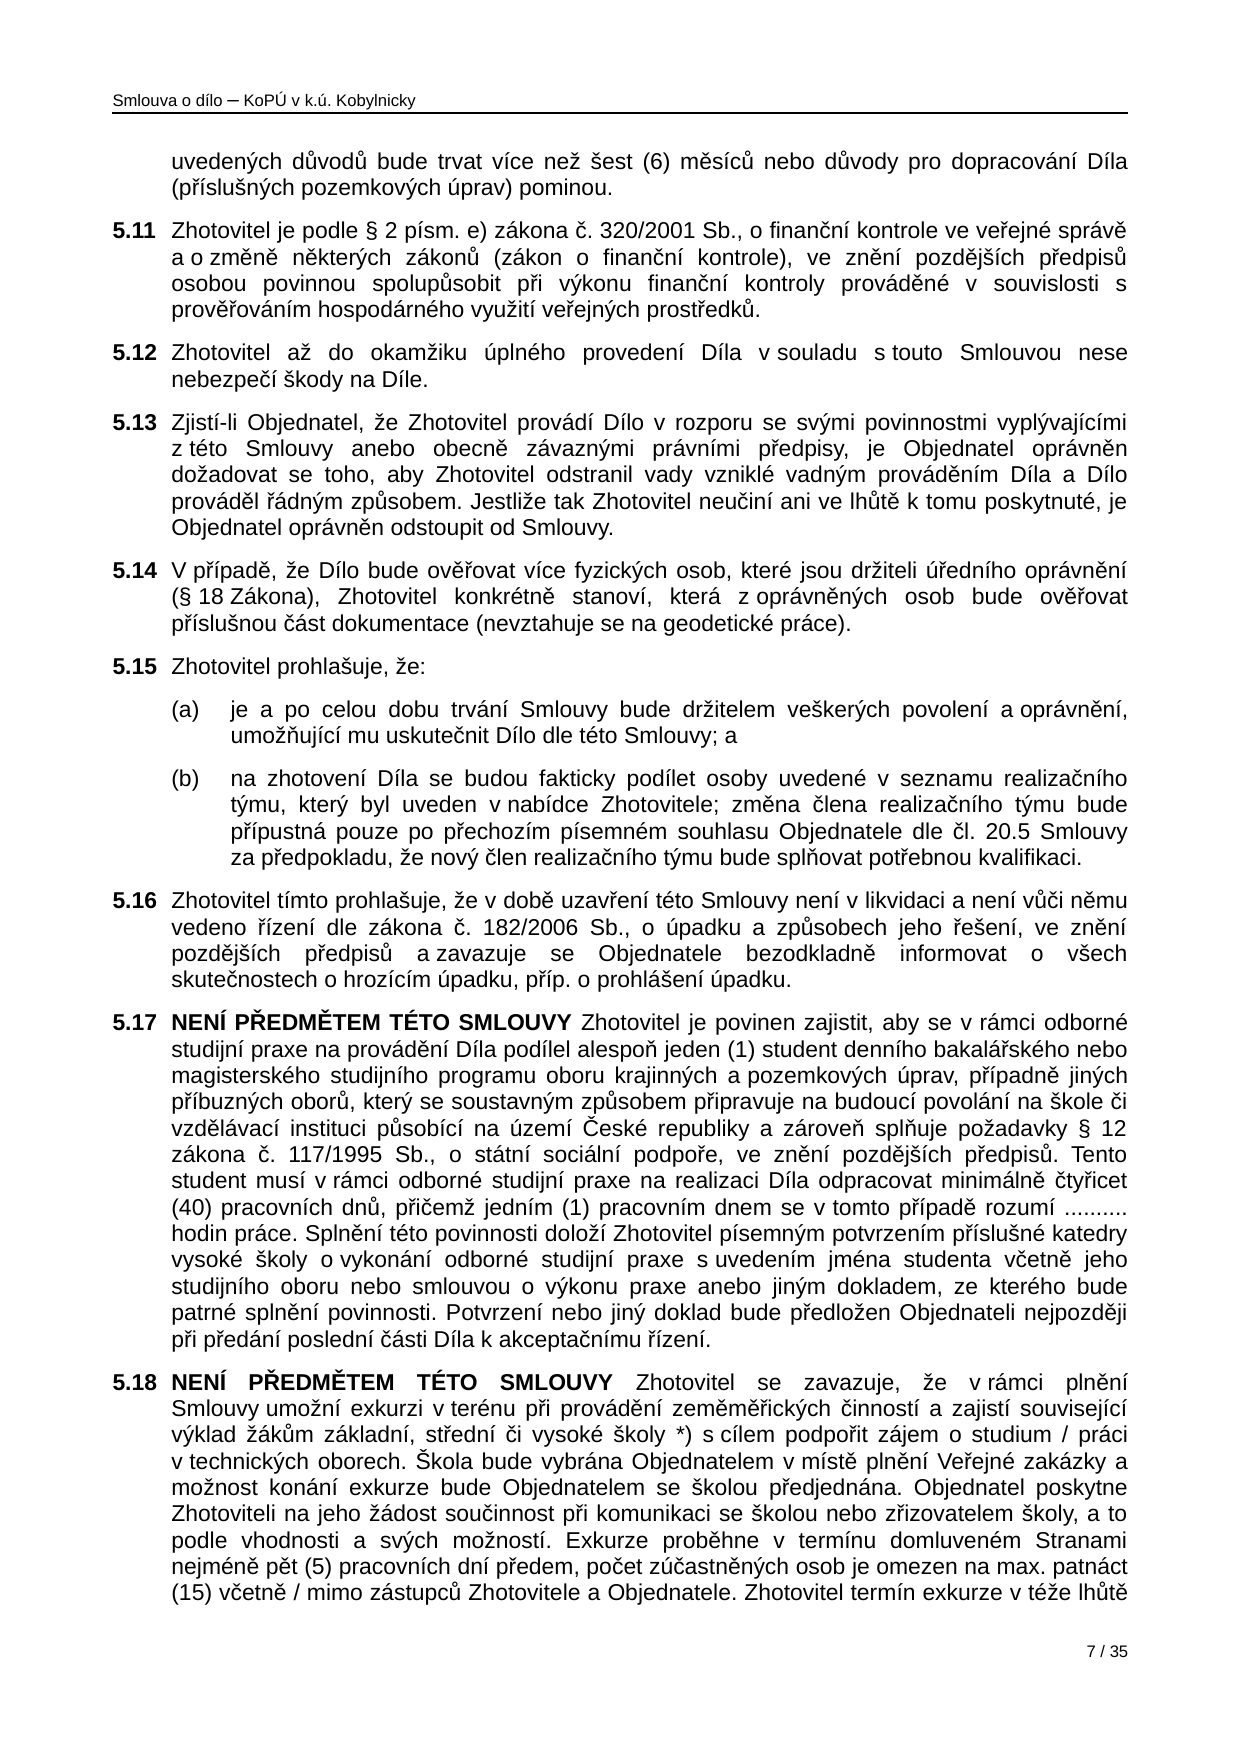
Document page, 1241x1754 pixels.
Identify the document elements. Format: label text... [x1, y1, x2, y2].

text Zhotovitel prohlašuje, že: [112, 653, 1128, 679]
text Zhotovitel tímto prohlašuje, že v době uzavření této Smlouvy není v likvidaci a není vůči němu vedeno řízení dle zákona č. 182/2006 Sb., o úpadku a způsobech jeho řešení, ve znění pozdějších předpisů a zavazuje se Objednatele bezodkladně informovat o všech skutečnostech o hrozícím úpadku, příp. o prohlášení úpadku. [112, 887, 1128, 993]
text Zhotovitel je podle § 2 písm. e) zákona č. 320/2001 Sb., o finanční kontrole ve veřejné správě a o změně některých zákonů (zákon o finanční kontrole), ve znění pozdějších předpisů osobou povinnou spolupůsobit při výkonu finanční kontroly prováděné v souvislosti s prověřováním hospodárného využití veřejných prostředků. [112, 217, 1128, 322]
text NENÍ PŘEDMĚTEM TÉTO SMLOUVY Zhotovitel je povinen zajistit, aby se v rámci odborné studijní praxe na provádění Díla podílel alespoň jeden (1) student denního bakalářského nebo magisterského studijního programu oboru krajinných a pozemkových úprav, případně jiných příbuzných oborů, který se soustavným způsobem připravuje na budoucí povolání na škole či vzdělávací instituci působící na území České republiky a zároveň splňuje požadavky § 12 zákona č. 117/1995 Sb., o státní sociální podpoře, ve znění pozdějších předpisů. Tento student musí v rámci odborné studijní praxe na realizaci Díla odpracovat minimálně čtyřicet (40) pracovních dnů, přičemž jedním (1) pracovním dnem se v tomto případě rozumí .......... hodin práce. Splnění této povinnosti doloží Zhotovitel písemným potvrzením příslušné katedry vysoké školy o vykonání odborné studijní praxe s uvedením jména studenta včetně jeho studijního oboru nebo smlouvou o výkonu praxe anebo jiným dokladem, ze kterého bude patrné splnění povinnosti. Potvrzení nebo jiný doklad bude předložen Objednateli nejpozději při předání poslední části Díla k akceptačnímu řízení. [112, 1009, 1128, 1352]
text Zhotovitel až do okamžiku úplného provedení Díla v souladu s touto Smlouvou nese nebezpečí škody na Díle. [112, 339, 1128, 392]
list na zhotovení Díla se budou fakticky podílet osoby uvedené v seznamu realizačního týmu, který byl uveden v nabídce Zhotovitele; změna člena realizačního týmu bude přípustná pouze po přechozím písemném souhlasu Objednatele dle čl. 20.5 Smlouvy za předpokladu, že nový člen realizačního týmu bude splňovat potřebnou kvalifikaci. [171, 765, 1128, 871]
text Zjistí-li Objednatel, že Zhotovitel provádí Dílo v rozporu se svými povinnostmi vyplývajícími z této Smlouvy anebo obecně závaznými právními předpisy, je Objednatel oprávněn dožadovat se toho, aby Zhotovitel odstranil vady vzniklé vadným prováděním Díla a Dílo prováděl řádným způsobem. Jestliže tak Zhotovitel neučiní ani ve lhůtě k tomu poskytnuté, je Objednatel oprávněn odstoupit od Smlouvy. [112, 408, 1128, 540]
text V případě, že Dílo bude ověřovat více fyzických osob, které jsou držiteli úředního oprávnění (§ 18 Zákona), Zhotovitel konkrétně stanoví, která z oprávněných osob bude ověřovat příslušnou část dokumentace (nevztahuje se na geodetické práce). [112, 557, 1128, 636]
list je a po celou dobu trvání Smlouvy bude držitelem veškerých povolení a oprávnění, umožňující mu uskutečnit Dílo dle této Smlouvy; a [171, 696, 1128, 748]
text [112, 148, 1128, 200]
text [112, 1368, 1128, 1606]
